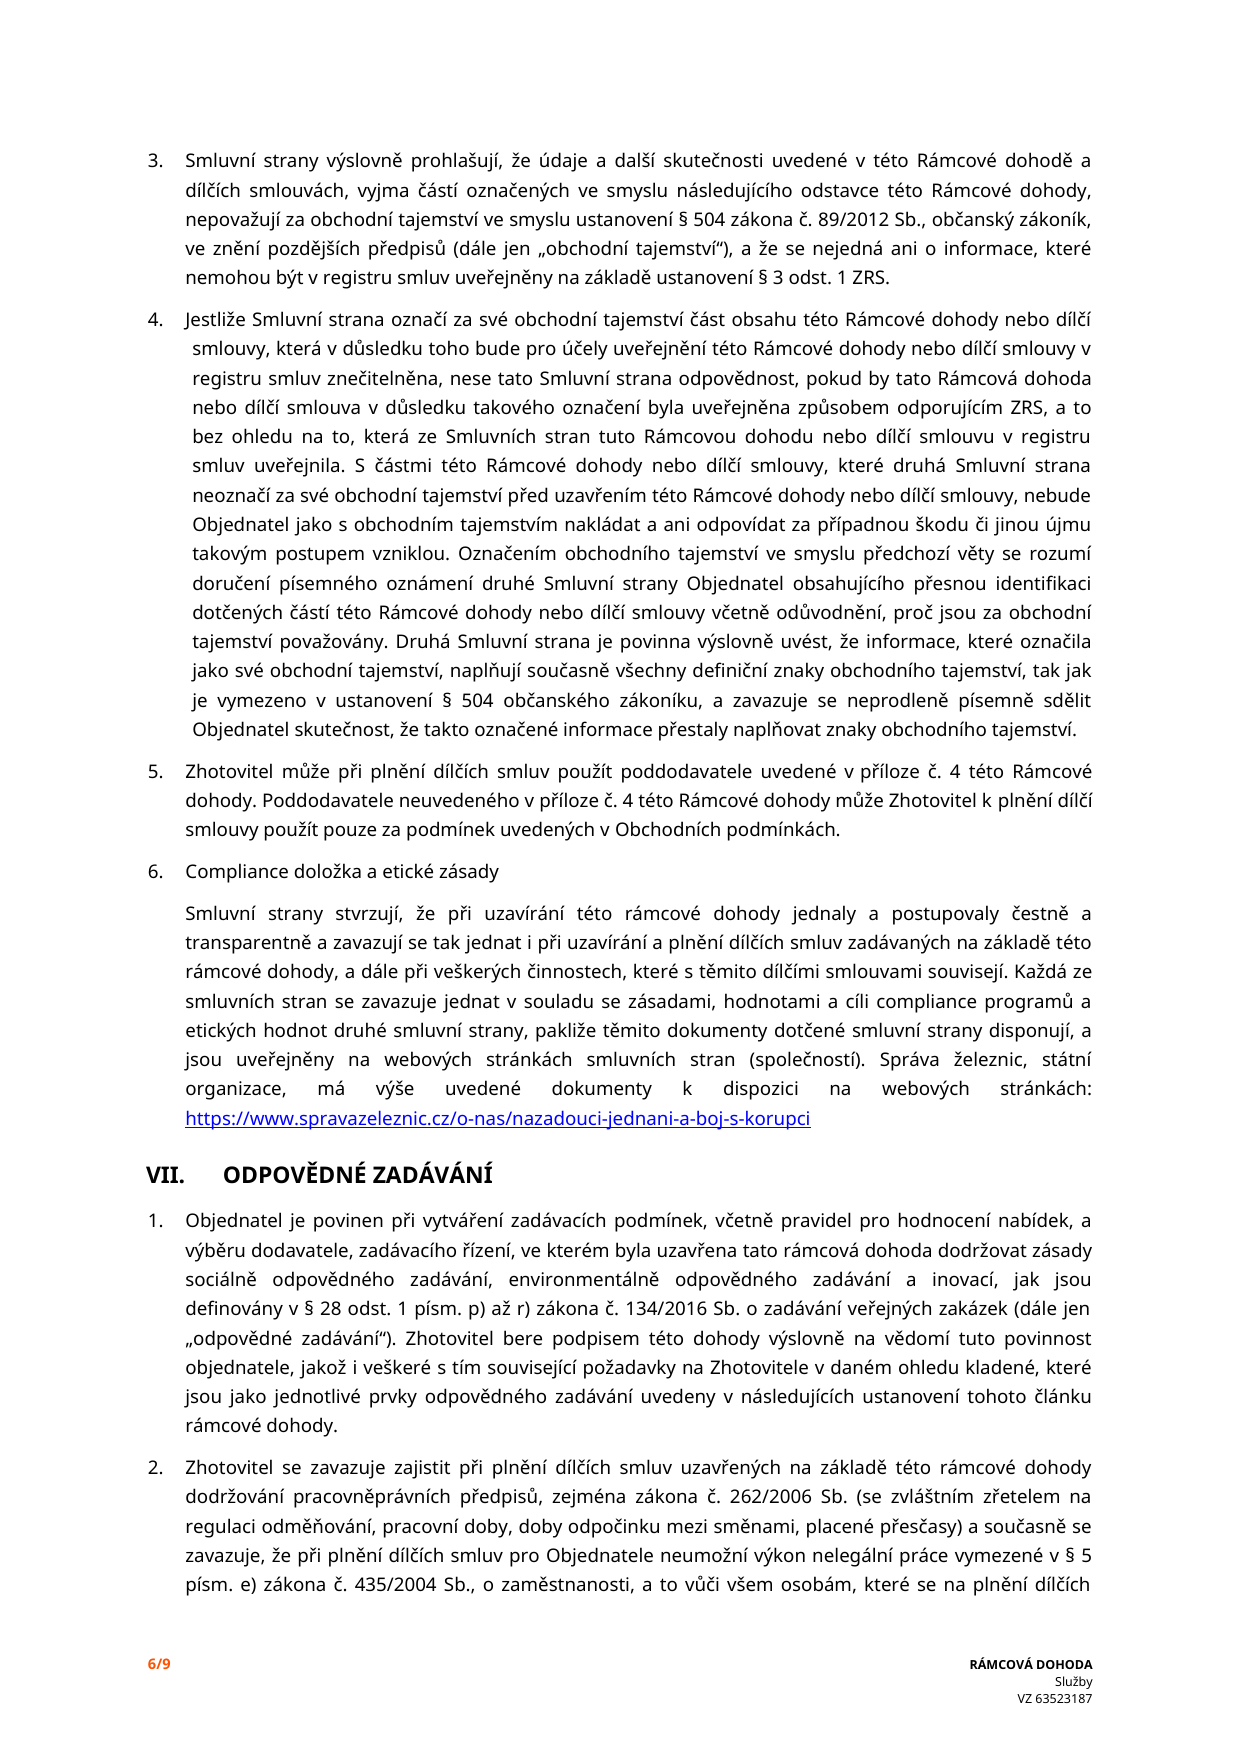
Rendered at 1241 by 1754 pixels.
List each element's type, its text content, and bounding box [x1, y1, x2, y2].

list Compliance doložka a etické zásady [148, 858, 1093, 884]
list Jestliže Smluvní strana označí za své obchodní tajemství část obsahu této Rámcové dohody nebo dílčí smlouvy, která v důsledku toho bude pro účely uveřejnění této Rámcové dohody nebo dílčí smlouvy v registru smluv znečitelněna, nese tato Smluvní strana odpovědnost, pokud by tato Rámcová dohoda nebo dílčí smlouva v důsledku takového označení byla uveřejněna způsobem odporujícím ZRS, a to bez ohledu na to, která ze Smluvních stran tuto Rámcovou dohodu nebo dílčí smlouvu v registru smluv uveřejnila. S částmi této Rámcové dohody nebo dílčí smlouvy, které druhá Smluvní strana neoznačí za své obchodní tajemství před uzavřením této Rámcové dohody nebo dílčí smlouvy, nebude Objednatel jako s obchodním tajemstvím nakládat a ani odpovídat za případnou škodu či jinou újmu takovým postupem vzniklou. Označením obchodního tajemství ve smyslu předchozí věty se rozumí doručení písemného oznámení druhé Smluvní strany Objednatel obsahujícího přesnou identifikaci dotčených částí této Rámcové dohody nebo dílčí smlouvy včetně odůvodnění, proč jsou za obchodní tajemství považovány. Druhá Smluvní strana je povinna výslovně uvést, že informace, které označila jako své obchodní tajemství, naplňují současně všechny definiční znaky obchodního tajemství, tak jak je vymezeno v ustanovení § 504 občanského zákoníku, a zavazuje se neprodleně písemně sdělit Objednatel skutečnost, že takto označené informace přestaly naplňovat znaky obchodního tajemství. [148, 306, 1093, 742]
list Smluvní strany výslovně prohlašují, že údaje a další skutečnosti uvedené v této Rámcové dohodě a dílčích smlouvách, vyjma částí označených ve smyslu následujícího odstavce této Rámcové dohody, nepovažují za obchodní tajemství ve smyslu ustanovení § 504 zákona č. 89/2012 Sb., občanský zákoník, ve znění pozdějších předpisů (dále jen „obchodní tajemství“), a že se nejedná ani o informace, které nemohou být v registru smluv uveřejněny na základě ustanovení § 3 odst. 1 ZRS. [148, 148, 1093, 290]
list Smluvní strany stvrzují, že při uzavírání této rámcové dohody jednaly a postupovaly čestně a transparentně a zavazují se tak jednat i při uzavírání a plnění dílčích smluv zadávaných na základě této rámcové dohody, a dále při veškerých činnostech, které s těmito dílčími smlouvami souvisejí. Každá ze smluvních stran se zavazuje jednat v souladu se zásadami, hodnotami a cíli compliance programů a etických hodnot druhé smluvní strany, pakliže těmito dokumenty dotčené smluvní strany disponují, a jsou uveřejněny na webových stránkách smluvních stran (společností). Správa železnic, státní organizace, má výše uvedené dokumenty k dispozici na webových stránkách: https://www.spravazeleznic.cz/o-nas/nazadouci-jednani-a-boj-s-korupci [185, 900, 1093, 1131]
list Objednatel je povinen při vytváření zadávacích podmínek, včetně pravidel pro hodnocení nabídek, a výběru dodavatele, zadávacího řízení, ve kterém byla uzavřena tato rámcová dohoda dodržovat zásady sociálně odpovědného zadávání, environmentálně odpovědného zadávání a inovací, jak jsou definovány v § 28 odst. 1 písm. p) až r) zákona č. 134/2016 Sb. o zadávání veřejných zakázek (dále jen „odpovědné zadávání“). Zhotovitel bere podpisem této dohody výslovně na vědomí tuto povinnost objednatele, jakož i veškeré s tím související požadavky na Zhotovitele v daném ohledu kladené, které jsou jako jednotlivé prvky odpovědného zadávání uvedeny v následujících ustanovení tohoto článku rámcové dohody. [148, 1208, 1093, 1438]
list ODPOVĚDNÉ ZADÁVÁNÍ [185, 1159, 1093, 1191]
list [148, 1454, 1093, 1597]
list Zhotovitel může při plnění dílčích smluv použít poddodavatele uvedené v příloze č. 4 této Rámcové dohody. Poddodavatele neuvedeného v příloze č. 4 této Rámcové dohody může Zhotovitel k plnění dílčí smlouvy použít pouze za podmínek uvedených v Obchodních podmínkách. [148, 758, 1093, 842]
